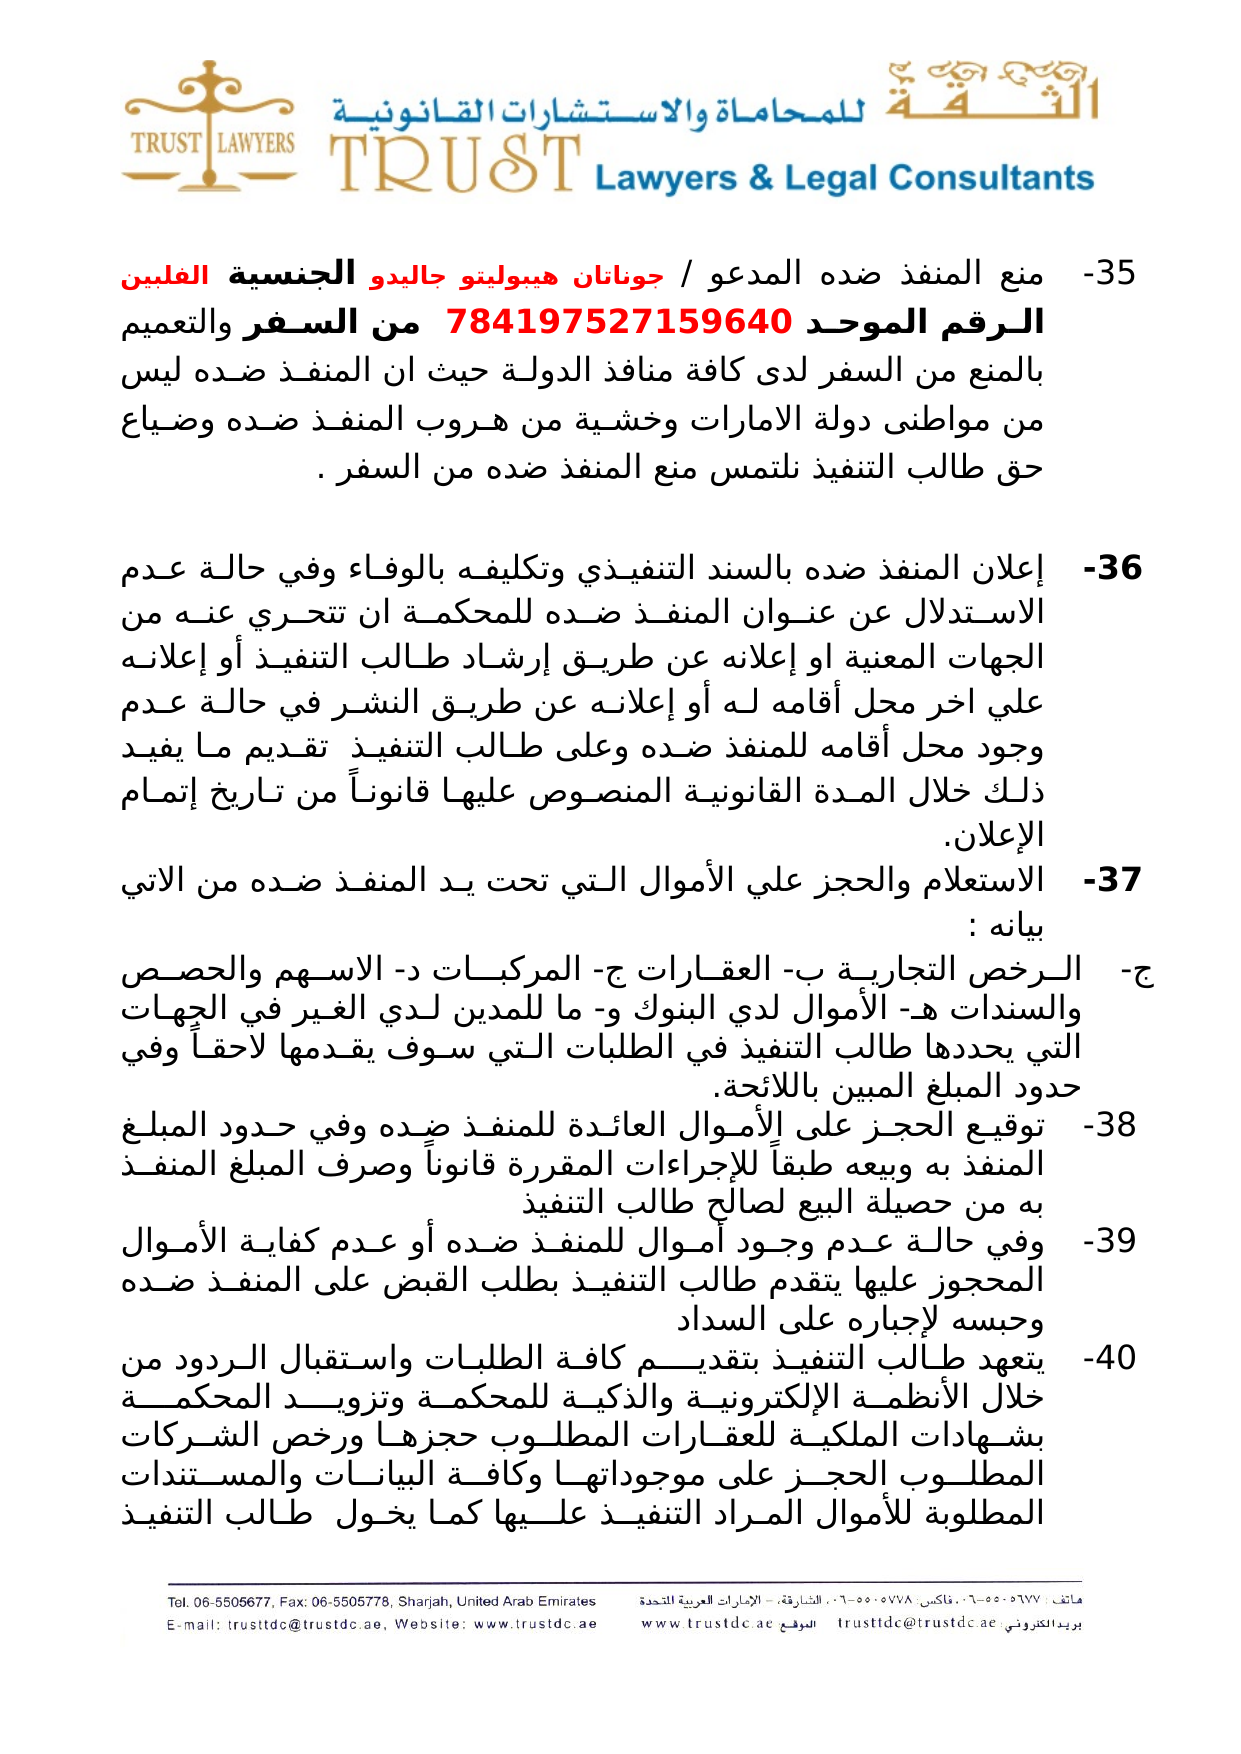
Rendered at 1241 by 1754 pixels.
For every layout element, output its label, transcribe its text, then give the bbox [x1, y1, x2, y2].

picture [120, 60, 1121, 204]
list إعلان المنفذ ضده بالسند التنفيذي وتكليفه بالوفاء وفي حالة عدم الاستدلال عن عنوان المنفذ ضده للمحكمة ان تتحري عنه من الجهات المعنية او إعلانه عن طريق إرشاد طالب التنفيذ أو إعلانه علي اخر محل أقامه له أو إعلانه عن طريق النشر في حالة عدم وجود محل أقامه للمنفذ ضده وعلى طالب التنفيذ تقديم ما يفيد ذلك خلال المدة القانونية المنصوص عليها قانوناً من تاريخ إتمام الإعلان. [120, 548, 1083, 855]
list وفي حالة عدم وجود أموال للمنفذ ضده أو عدم كفاية الأموال المحجوز عليها يتقدم طالب التنفيذ بطلب القبض على المنفذ ضده وحبسه لإجباره على السداد [120, 1222, 1083, 1338]
picture [120, 1568, 1121, 1649]
list الاستعلام والحجز علي الأموال التي تحت يد المنفذ ضده من الاتي بيانه : [120, 861, 1083, 944]
list توقيع الحجز على الأموال العائدة للمنفذ ضده وفي حدود المبلغ المنفذ به وبيعه طبقاً للإجراءات المقررة قانوناً وصرف المبلغ المنفذ به من حصيلة البيع لصالح طالب التنفيذ [120, 1105, 1083, 1222]
list الرخص التجارية ب- العقارات ج- المركبـات د- الاسهم والحصص والسندات هـ- الأموال لدي البنوك و- ما للمدين لدي الغير في الجهات التي يحددها طالب التنفيذ في الطلبات التي سوف يقدمها لاحقاً وفي حدود المبلغ المبين باللائحة. [120, 950, 1120, 1105]
list منع المنفذ ضده المدعو / جوناتان هيبوليتو جاليدو الجنسية الفلبين الرقم الموحد 784197527159640 من السفر والتعميم بالمنع من السفر لدى كافة منافذ الدولة حيث ان المنفذ ضده ليس من مواطنى دولة الامارات وخشية من هروب المنفذ ضده وضياع حق طالب التنفيذ نلتمس منع المنفذ ضده من السفر . [120, 253, 1083, 487]
